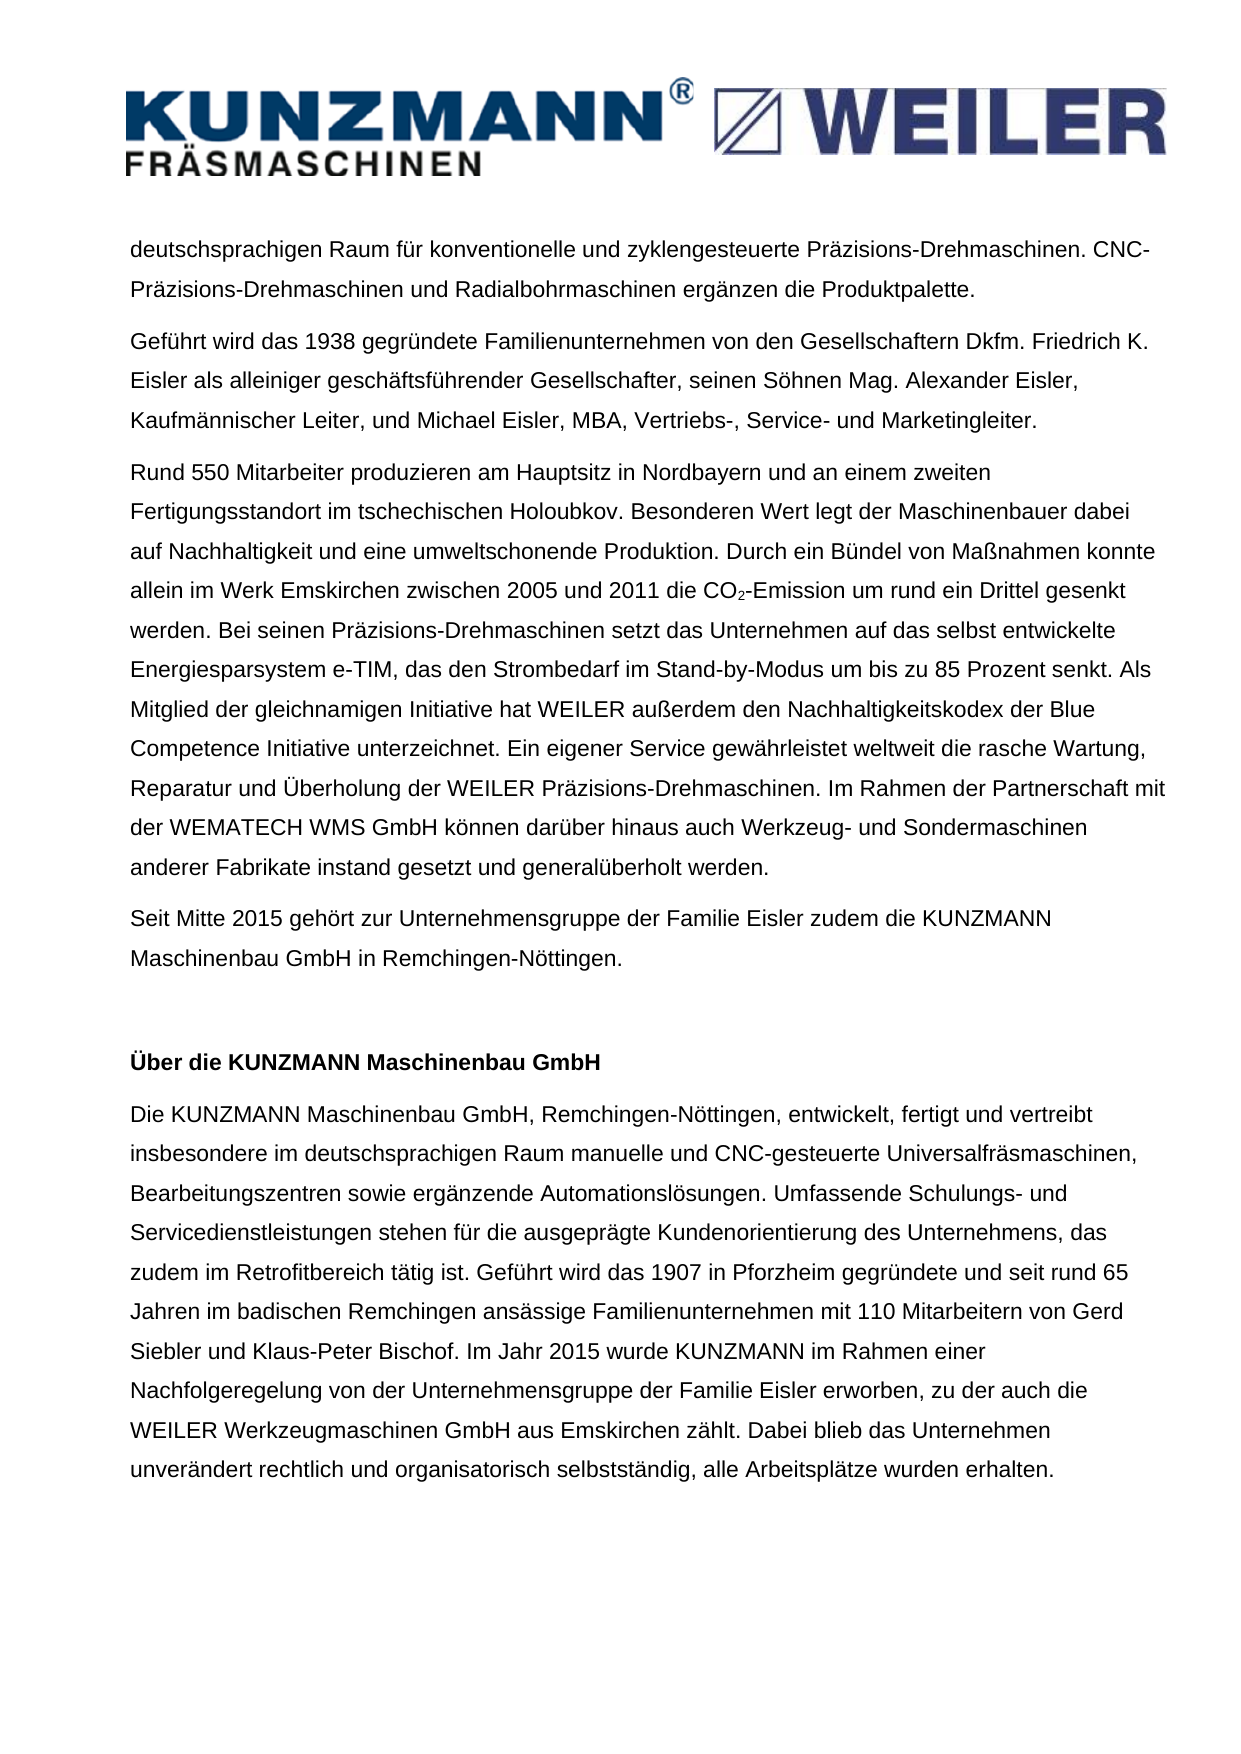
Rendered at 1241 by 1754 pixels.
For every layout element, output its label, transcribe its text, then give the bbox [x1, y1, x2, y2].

text Die KUNZMANN Maschinenbau GmbH, Remchingen-Nöttingen, entwickelt, fertigt und vertreibt insbesondere im deutschsprachigen Raum manuelle und CNC-gesteuerte Universalfräsmaschinen, Bearbeitungszentren sowie ergänzende Automationslösungen. Umfassende Schulungs- und Servicedienstleistungen stehen für die ausgeprägte Kundenorientierung des Unternehmens, das zudem im Retrofitbereich tätig ist. Geführt wird das 1907 in Pforzheim gegründete und seit rund 65 Jahren im badischen Remchingen ansässige Familienunternehmen mit 110 Mitarbeitern von Gerd Siebler und Klaus-Peter Bischof. Im Jahr 2015 wurde KUNZMANN im Rahmen einer Nachfolgeregelung von der Unternehmensgruppe der Familie Eisler erworben, zu der auch die WEILER Werkzeugmaschinen GmbH aus Emskirchen zählt. Dabei blieb das Unternehmen unverändert rechtlich und organisatorisch selbstständig, alle Arbeitsplätze wurden erhalten. [130, 1101, 1167, 1482]
picture [714, 88, 1167, 155]
text Über die KUNZMANN Maschinenbau GmbH [130, 1049, 1167, 1075]
text Rund 550 Mitarbeiter produzieren am Hauptsitz in Nordbayern und an einem zweiten Fertigungsstandort im tschechischen Holoubkov. Besonderen Wert legt der Maschinenbauer dabei auf Nachhaltigkeit und eine umweltschonende Produktion. Durch ein Bündel von Maßnahmen konnte allein im Werk Emskirchen zwischen 2005 und 2011 die CO2-Emission um rund ein Drittel gesenkt werden. Bei seinen Präzisions-Drehmaschinen setzt das Unternehmen auf das selbst entwickelte Energiesparsystem e-TIM, das den Strombedarf im Stand-by-Modus um bis zu 85 Prozent senkt. Als Mitglied der gleichnamigen Initiative hat WEILER außerdem den Nachhaltigkeitskodex der Blue Competence Initiative unterzeichnet. Ein eigener Service gewährleistet weltweit die rasche Wartung, Reparatur und Überholung der WEILER Präzisions-Drehmaschinen. Im Rahmen der Partnerschaft mit der WEMATECH WMS GmbH können darüber hinaus auch Werkzeug- und Sondermaschinen anderer Fabrikate instand gesetzt und generalüberholt werden. [130, 459, 1167, 880]
text Seit Mitte 2015 gehört zur Unternehmensgruppe der Familie Eisler zudem die KUNZMANN Maschinenbau GmbH in Remchingen-Nöttingen. [130, 905, 1167, 971]
text Geführt wird das 1938 gegründete Familienunternehmen von den Gesellschaftern Dkfm. Friedrich K. Eisler als alleiniger geschäftsführender Gesellschafter, seinen Söhnen Mag. Alexander Eisler, Kaufmännischer Leiter, und Michael Eisler, MBA, Vertriebs-, Service- und Marketingleiter. [130, 328, 1167, 433]
picture [124, 77, 694, 175]
